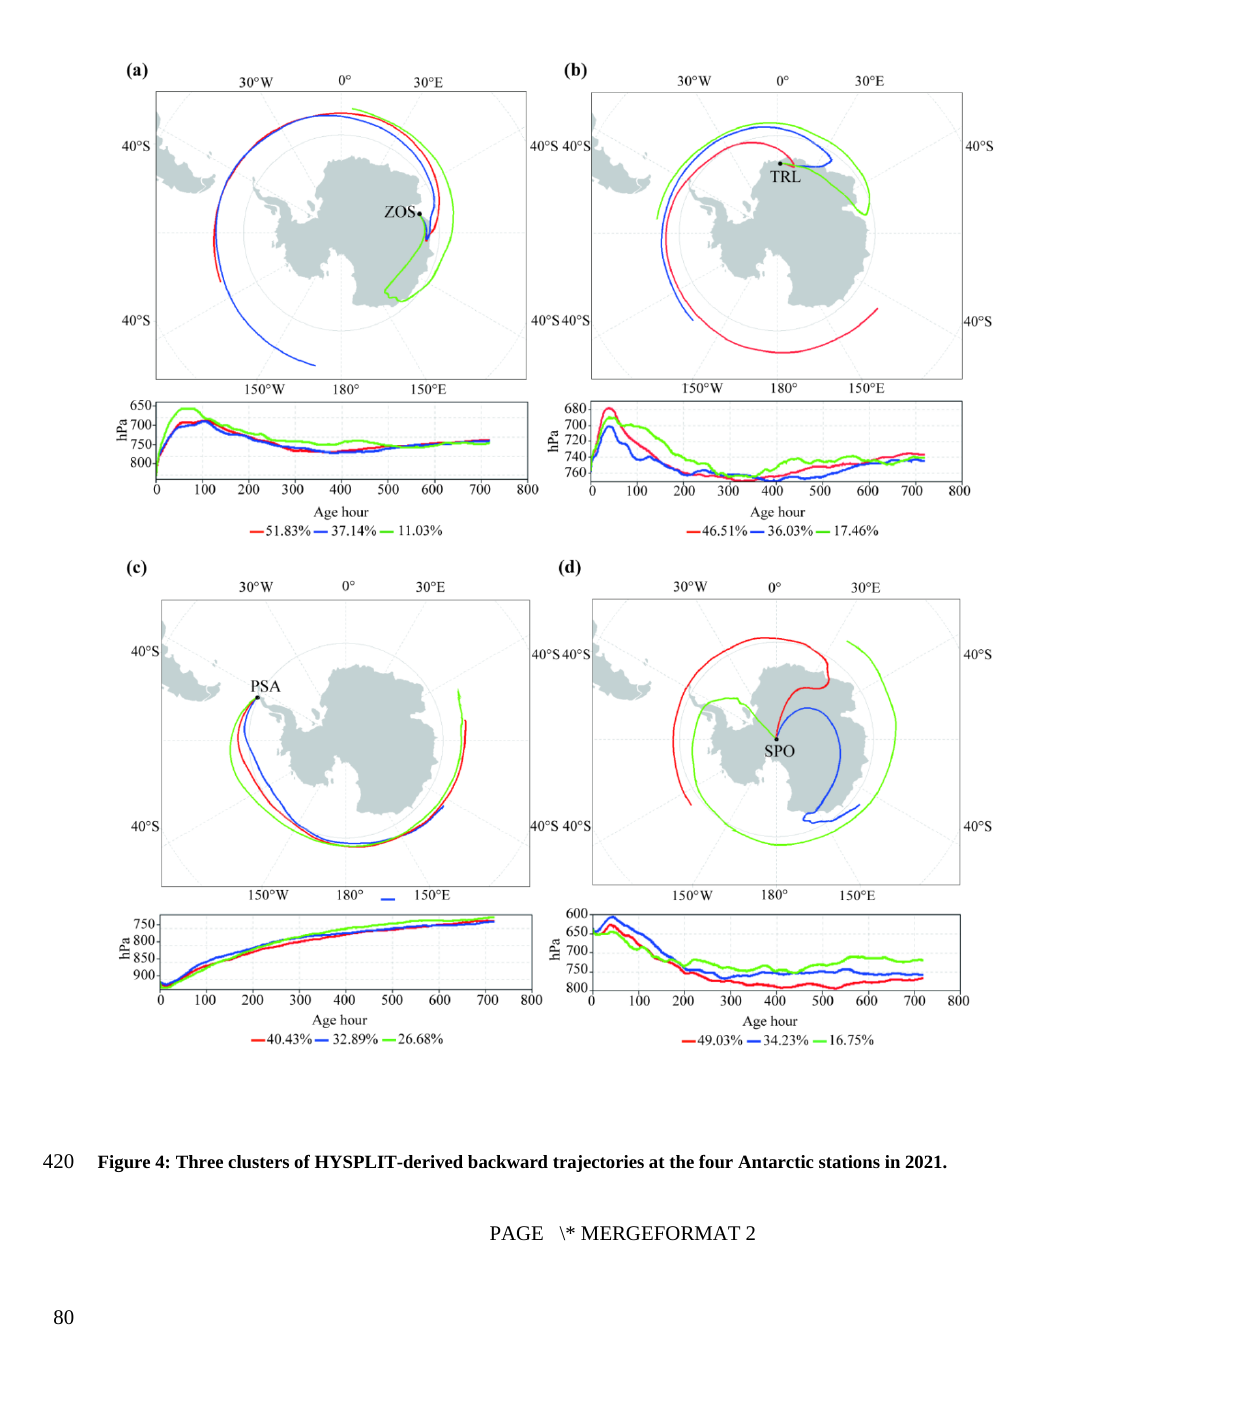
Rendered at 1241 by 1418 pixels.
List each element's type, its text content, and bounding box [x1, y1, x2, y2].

picture [97, 59, 994, 1139]
text Figure 4: Three clusters of HYSPLIT-derived backward trajectories at the four Antarctic stations in 2021. [97, 1151, 1143, 1172]
